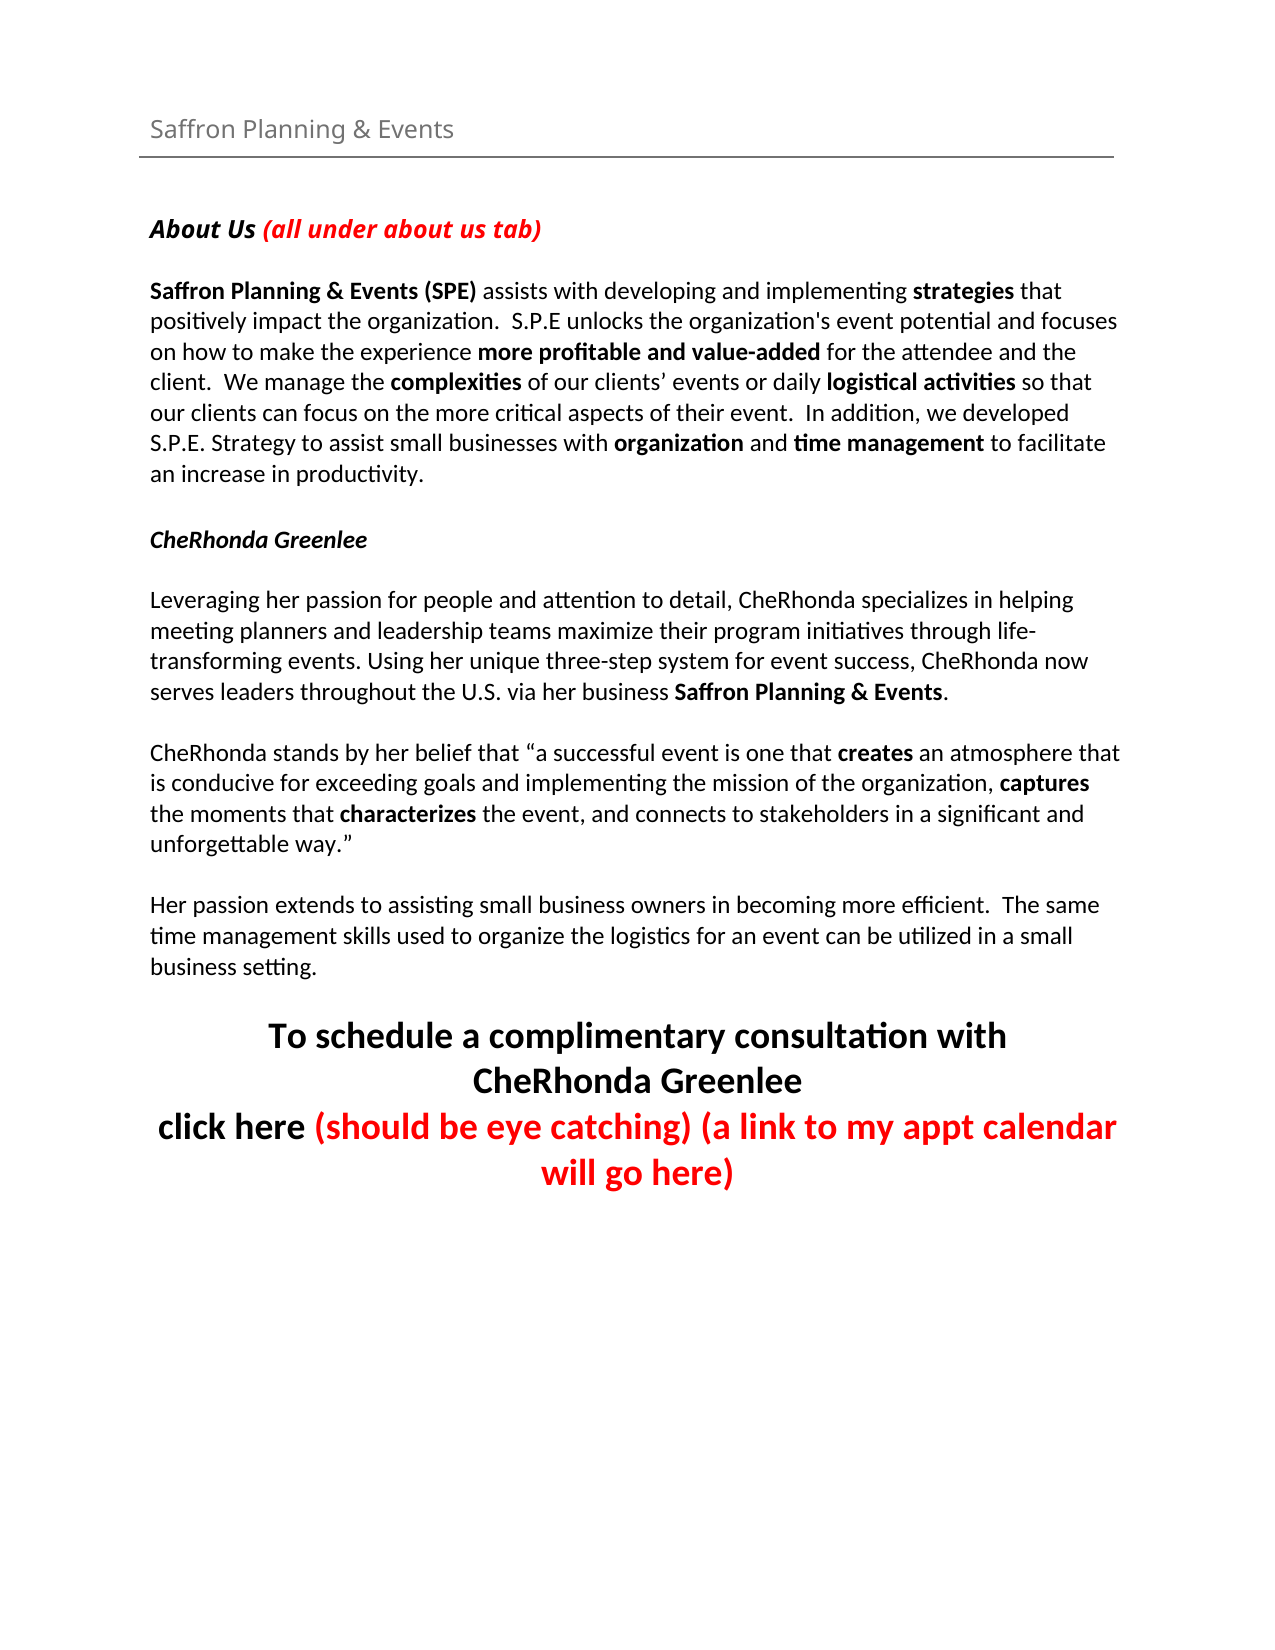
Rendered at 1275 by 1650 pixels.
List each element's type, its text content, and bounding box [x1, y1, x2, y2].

subtitle CheRhonda Greenlee [150, 518, 1125, 555]
text Leveraging her passion for people and attention to detail, CheRhonda specializes in helping meeting planners and leadership teams maximize their program initiatives through life-transforming events. Using her unique three-step system for event success, CheRhonda now serves leaders throughout the U.S. via her business Saffron Planning & Events. [150, 584, 1125, 706]
text Saffron Planning & Events (SPE) assists with developing and implementing strategies that positively impact the organization. S.P.E unlocks the organization's event potential and focuses on how to make the experience more profitable and value-added for the attendee and the client. We manage the complexities of our clients’ events or daily logistical activities so that our clients can focus on the more critical aspects of their event. In addition, we developed S.P.E. Strategy to assist small businesses with organization and time management to facilitate an increase in productivity. [150, 275, 1125, 488]
text click here (should be eye catching) (a link to my appt calendar will go here) [150, 1103, 1125, 1195]
text To schedule a complimentary consultation with [150, 1012, 1125, 1057]
text CheRhonda Greenlee [150, 1057, 1125, 1103]
subtitle About Us (all under about us tab) [150, 208, 1125, 246]
text Her passion extends to assisting small business owners in becoming more efficient. The same time management skills used to organize the logistics for an event can be utilized in a small business setting. [150, 889, 1125, 981]
text CheRhonda stands by her belief that “a successful event is one that creates an atmosphere that is conducive for exceeding goals and implementing the mission of the organization, captures the moments that characterizes the event, and connects to stakeholders in a significant and unforgettable way.” [150, 737, 1125, 859]
